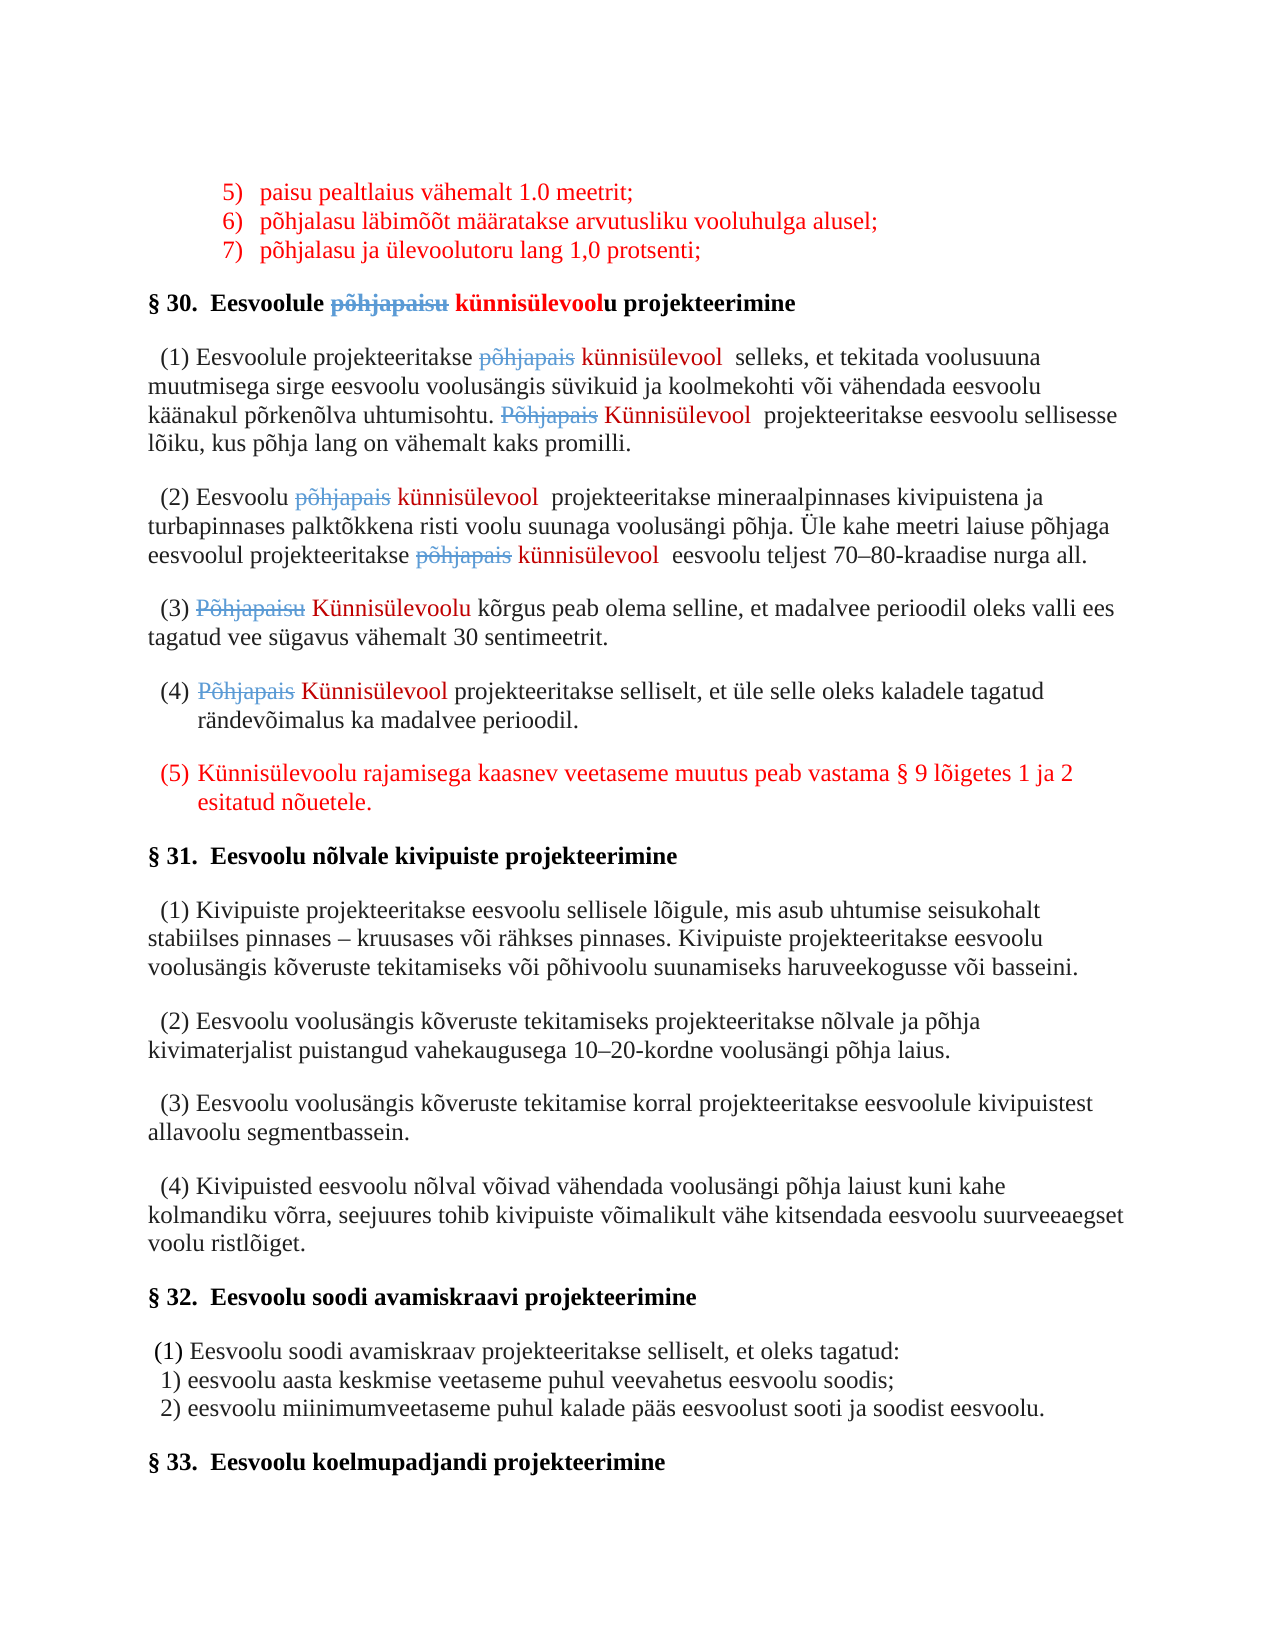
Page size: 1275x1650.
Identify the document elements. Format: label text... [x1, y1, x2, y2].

text (3) Põhjapaisu Künnisülevoolu kõrgus peab olema selline, et madalvee perioodil oleks valli ees tagatud vee sügavus vähemalt 30 sentimeetrit. [148, 593, 1127, 651]
text (4) Kivipuisted eesvoolu nõlval võivad vähendada voolusängi põhja laiust kuni kahe kolmandiku võrra, seejuures tohib kivipuiste võimalikult vähe kitsendada eesvoolu suurveeaegset voolu ristlõiget. [148, 1171, 1127, 1257]
text § 30. Eesvoolule põhjapaisu künnisülevoolu projekteerimine [148, 288, 1127, 317]
text (2) Eesvoolu voolusängis kõveruste tekitamiseks projekteeritakse nõlvale ja põhja kivimaterjalist puistangud vahekaugusega 10–20-kordne voolusängi põhja laius. [148, 1006, 1127, 1063]
list Künnisülevoolu rajamisega kaasnev veetaseme muutus peab vastama § 9 lõigetes 1 ja 2 esitatud nõuetele. [160, 758, 1127, 816]
text § 33. Eesvoolu koelmupadjandi projekteerimine [148, 1447, 1127, 1476]
list põhjalasu ja ülevoolutoru lang 1,0 protsenti; [222, 235, 1127, 263]
text § 32. Eesvoolu soodi avamiskraavi projekteerimine [148, 1282, 1127, 1311]
list paisu pealtlaius vähemalt 1.0 meetrit; [222, 177, 1127, 206]
text (1) Eesvoolu soodi avamiskraav projekteeritakse selliselt, et oleks tagatud: 1) eesvoolu aasta keskmise veetaseme puhul veevahetus eesvoolu soodis; 2) eesvoolu miinimumveetaseme puhul kalade pääs eesvoolust sooti ja soodist eesvoolu. [148, 1336, 1127, 1422]
list Põhjapais Künnisülevool projekteeritakse selliselt, et üle selle oleks kaladele tagatud rändevõimalus ka madalvee perioodil. [160, 676, 1127, 733]
text (1) Eesvoolule projekteeritakse põhjapais künnisülevool selleks, et tekitada voolusuuna muutmisega sirge eesvoolu voolusängis süvikuid ja koolmekohti või vähendada eesvoolu käänakul põrkenõlva uhtumisohtu. Põhjapais Künnisülevool projekteeritakse eesvoolu sellisesse lõiku, kus põhja lang on vähemalt kaks promilli. [148, 342, 1127, 457]
text (1) Kivipuiste projekteeritakse eesvoolu sellisele lõigule, mis asub uhtumise seisukohalt stabiilses pinnases – kruusases või rähkses pinnases. Kivipuiste projekteeritakse eesvoolu voolusängis kõveruste tekitamiseks või põhivoolu suunamiseks haruveekogusse või basseini. [148, 895, 1127, 981]
list põhjalasu läbimõõt määratakse arvutusliku vooluhulga alusel; [222, 206, 1127, 235]
text § 31. Eesvoolu nõlvale kivipuiste projekteerimine [148, 841, 1127, 870]
text (2) Eesvoolu põhjapais künnisülevool projekteeritakse mineraalpinnases kivipuistena ja turbapinnases palktõkkena risti voolu suunaga voolusängi põhja. Üle kahe meetri laiuse põhjaga eesvoolul projekteeritakse põhjapais künnisülevool eesvoolu teljest 70–80-kraadise nurga all. [148, 482, 1127, 568]
text (3) Eesvoolu voolusängis kõveruste tekitamise korral projekteeritakse eesvoolule kivipuistest allavoolu segmentbassein. [148, 1088, 1127, 1146]
